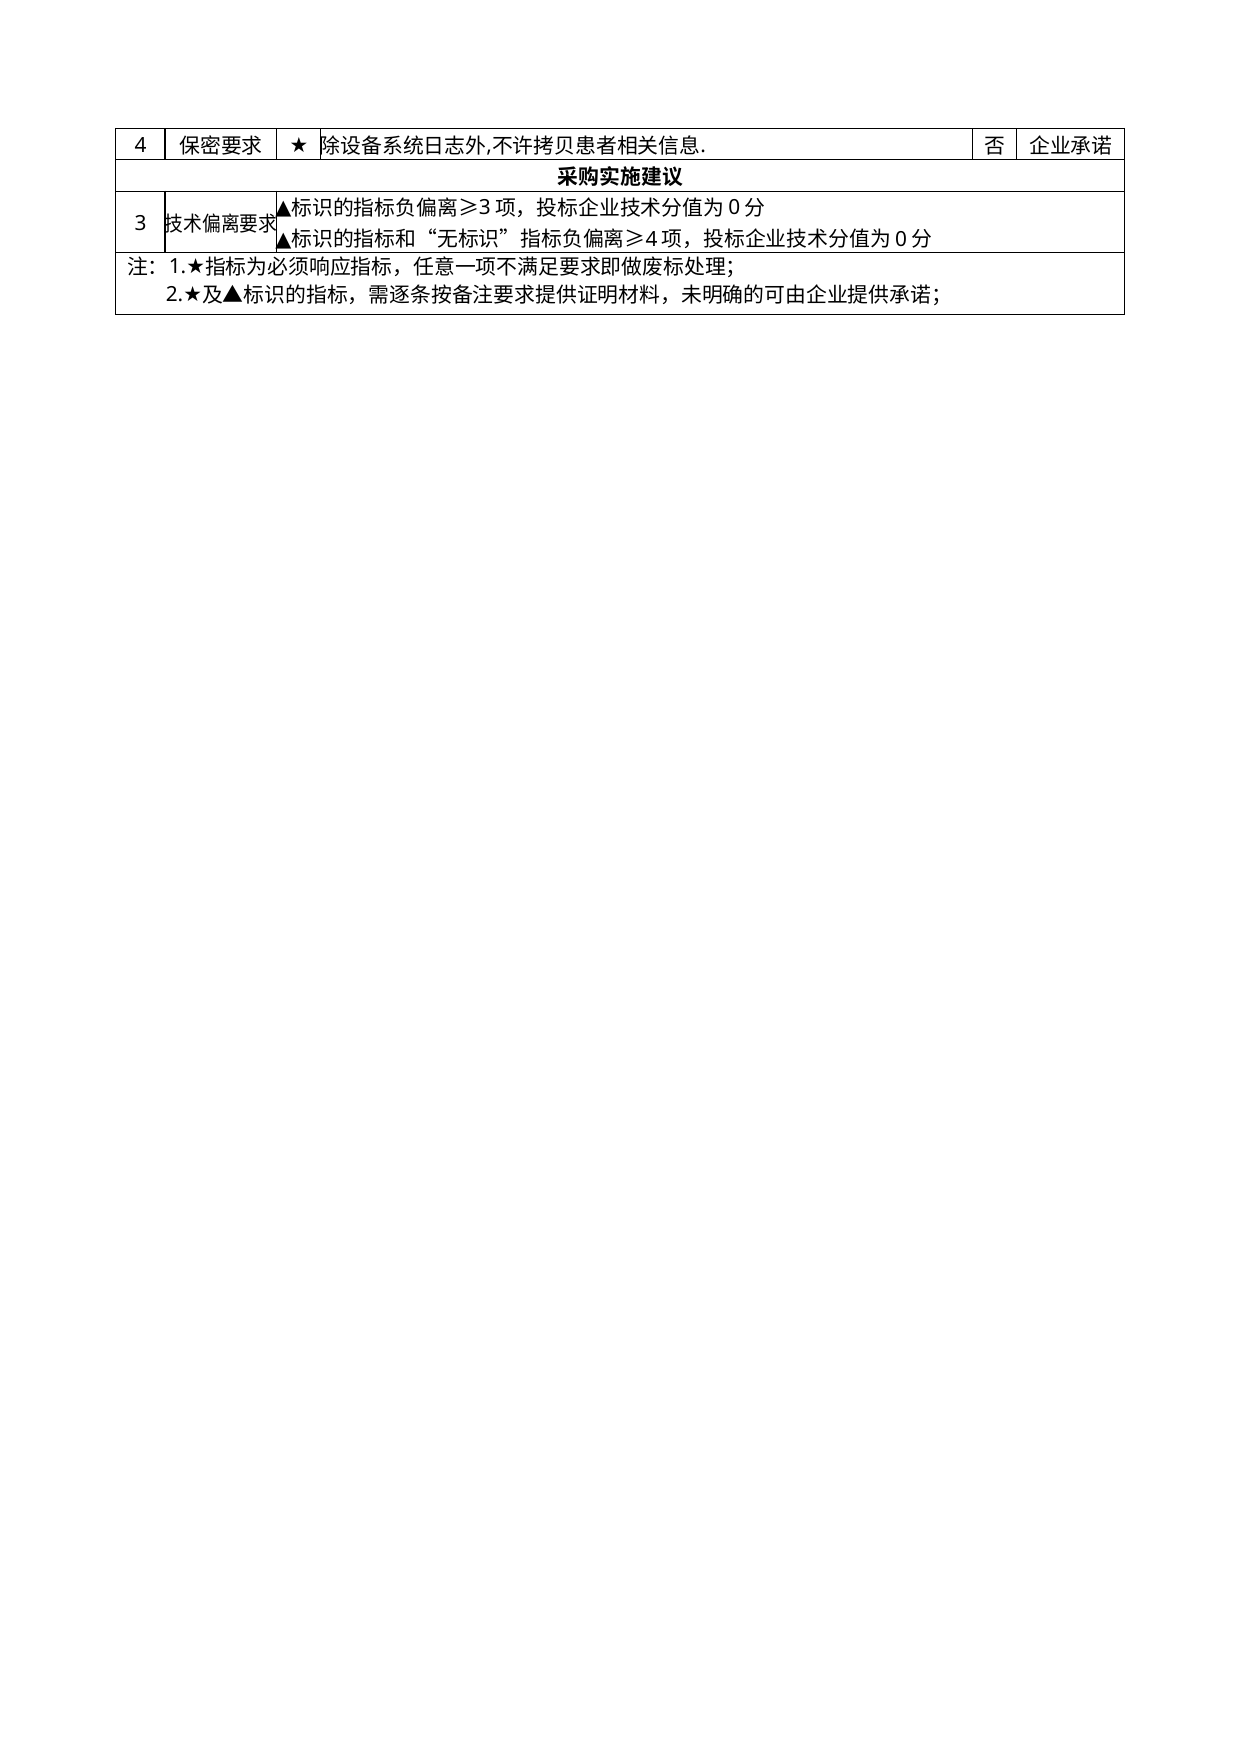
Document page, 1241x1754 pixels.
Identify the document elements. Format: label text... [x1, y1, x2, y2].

table_cell 注：1.★指标为必须响应指标，任意一项不满足要求即做废标处理； 2.★及▲标识的指标，需逐条按备注要求提供证明材料，未明确的可由企业提供承诺； [116, 253, 1124, 313]
table_cell 4 [116, 129, 164, 159]
table_cell 保密要求 [166, 129, 276, 159]
table_cell 除设备系统日志外,不许拷贝患者相关信息. [321, 129, 972, 159]
table_cell ▲标识的指标负偏离≥3项，投标企业技术分值为0分 ▲标识的指标和“无标识”指标负偏离≥4项，投标企业技术分值为0分 [277, 192, 1124, 252]
table_cell 采购实施建议 [116, 160, 1124, 191]
table_cell ★ [277, 129, 320, 159]
table_cell 3 [116, 192, 164, 252]
table_cell 否 [973, 129, 1016, 159]
table_cell 技术偏离要求 [166, 192, 276, 252]
table_cell 企业承诺 [1017, 129, 1124, 159]
